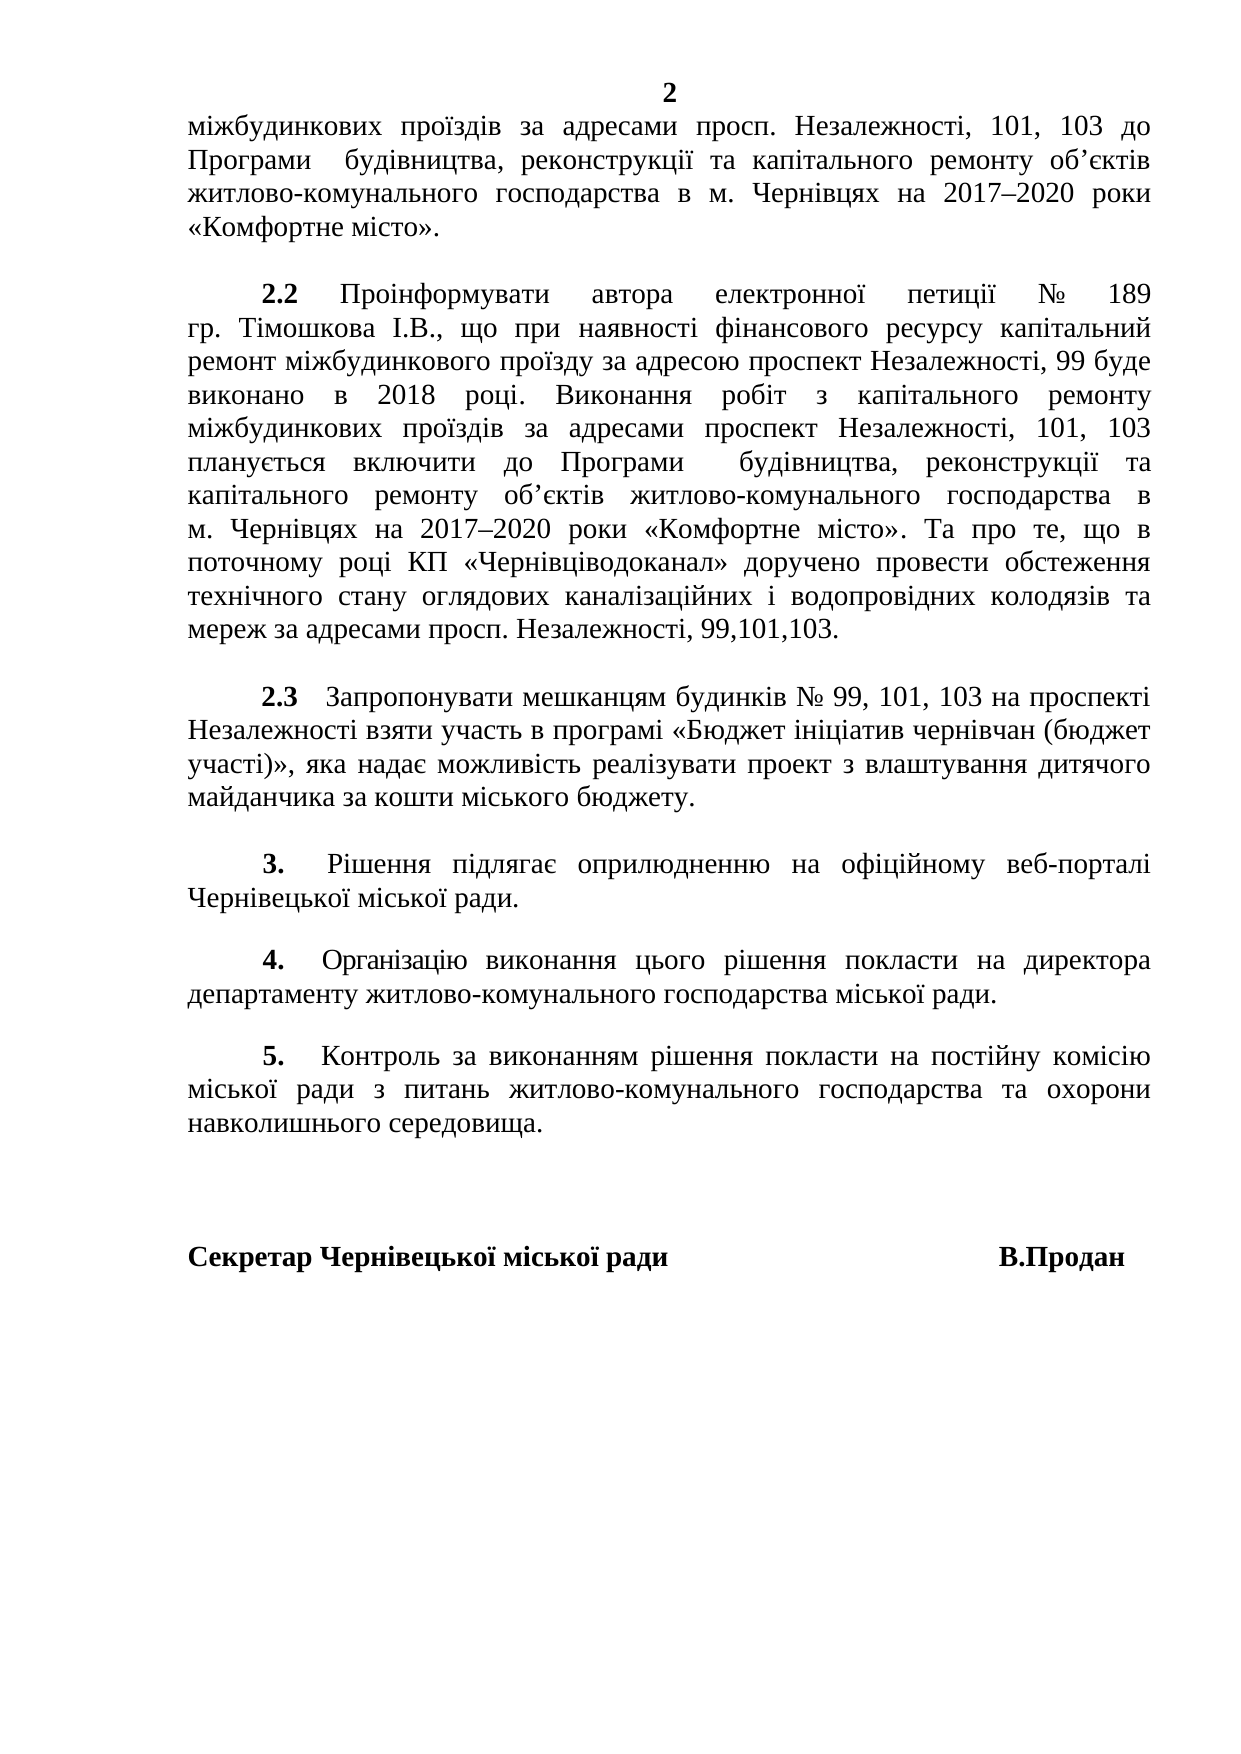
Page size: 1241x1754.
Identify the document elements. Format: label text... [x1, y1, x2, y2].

text міжбудинкових проїздів за адресами просп. Незалежності, 101, 103 до Програми будівництва, реконструкції та капітального ремонту об’єктів житлово-комунального господарства в м. Чернівцях на 2017–2020 роки «Комфортне місто». [187, 108, 1152, 243]
text 2.2 Проінформувати автора електронної петиції № 189 гр. Тімошкова І.В., що при наявності фінансового ресурсу капітальний ремонт міжбудинкового проїзду за адресою проспект Незалежності, 99 буде виконано в 2018 році. Виконання робіт з капітального ремонту міжбудинкових проїздів за адресами проспект Незалежності, 101, 103 планується включити до Програми будівництва, реконструкції та капітального ремонту об’єктів житлово-комунального господарства в м. Чернівцях на 2017–2020 роки «Комфортне місто». Та про те, що в поточному році КП «Чернівціводоканал» доручено провести обстеження технічного стану оглядових каналізаційних і водопровідних колодязів та мереж за адресами просп. Незалежності, 99,101,103. [187, 276, 1152, 645]
text 2.3 Запропонувати мешканцям будинків № 99, 101, 103 на проспекті Незалежності взяти участь в програмі «Бюджет ініціатив чернівчан (бюджет участі)», яка надає можливість реалізувати проект з влаштування дитячого майданчика за кошти міського бюджету. [187, 679, 1152, 813]
text Секретар Чернівецької міської ради В.Продан [187, 1239, 1152, 1273]
text 4. Організацію виконання цього рішення покласти на директора департаменту житлово-комунального господарства міської ради. [187, 942, 1152, 1009]
text 3. Рішення підлягає оприлюдненню на офіційному веб-порталі Чернівецької міської ради. [187, 846, 1152, 913]
text 2 [187, 75, 1152, 108]
text 5. Контроль за виконанням рішення покласти на постійну комісію міської ради з питань житлово-комунального господарства та охорони навколишнього середовища. [187, 1038, 1152, 1139]
